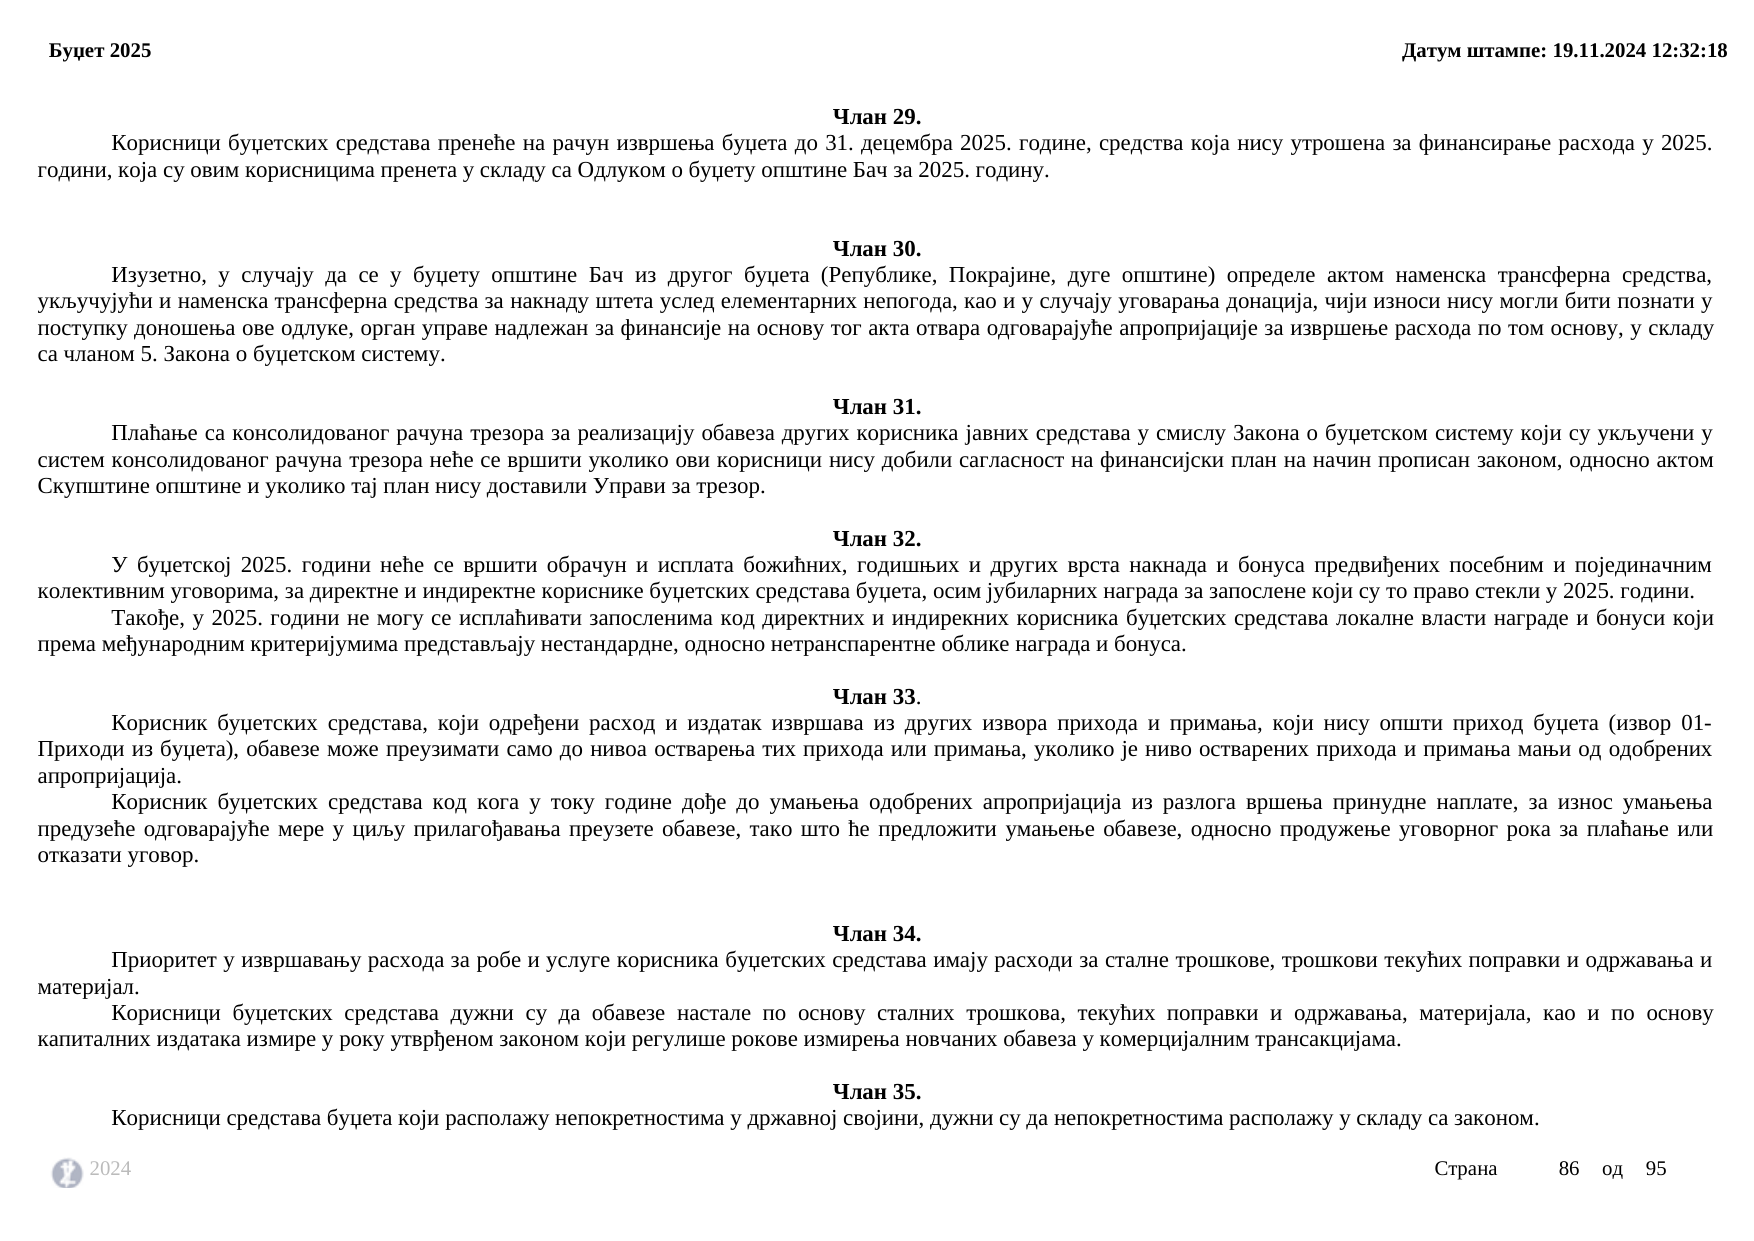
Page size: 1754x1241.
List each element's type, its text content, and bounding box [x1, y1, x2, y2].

text Члан 30. [37, 235, 1716, 261]
text Корисници средстава буџета који располажу непокретностима у државној својини, дужни су да непокретностима располажу у складу са законом. [37, 1104, 1716, 1131]
picture [48, 1155, 87, 1188]
text Такође, у 2025. години не могу се исплаћивати запосленима код директних и индирекних корисника буџетских средстава локалне власти награде и бонуси који према међународним критеријумима представљају нестандардне, односно нетранспарентне облике награда и бонуса. [37, 604, 1716, 656]
text Корисник буџетских средстава, који одређени расход и издатак извршава из других извора прихода и примања, који нису општи приход буџета (извор 01- Приходи из буџета), обавезе може преузимати само до нивоа остварења тих прихода или примања, уколико је ниво остварених прихода и примања мањи од одобрених апропријација. [37, 709, 1716, 788]
text У буџетској 2025. години неће се вршити обрачун и исплата божићних, годишњих и других врста накнада и бонуса предвиђених посебним и појединачним колективним уговорима, за директне и индиректне кориснике буџетских средстава буџета, осим јубиларних награда за запослене који су то право стекли у 2025. години. [37, 551, 1716, 604]
text Корисник буџетских средстава код кога у току године дође до умањења одобрених апропријација из разлога вршења принудне наплате, за износ умањења предузеће одговарајуће мере у циљу прилагођавања преузете обавезе, тако што ће предложити умањење обавезе, односно продужење уговорног рока за плаћање или отказати уговор. [37, 788, 1716, 867]
text Члан 35. [37, 1078, 1716, 1104]
text Члан 32. [37, 525, 1716, 551]
text Члан 33. [37, 683, 1716, 709]
text Плаћање са консолидованог рачуна трезора за реализацију обавеза других корисника јавних средстава у смислу Закона о буџетском систему који су укључени у систем консолидованог рачуна трезора неће се вршити уколико ови корисници нису добили сагласност на финансијски план на начин прописан законом, односно актом Скупштине општине и уколико тај план нису доставили Управи за трезор. [37, 419, 1716, 498]
text Члан 31. [37, 393, 1716, 419]
text Члан 29. [37, 103, 1716, 129]
text Члан 34. [37, 920, 1716, 946]
text Изузетно, у случају да се у буџету општине Бач из другог буџета (Републике, Покрајине, дуге општине) определе актом наменска трансферна средства, укључујући и наменска трансферна средства за накнаду штета услед елементарних непогода, као и у случају уговарања донација, чији износи нису могли бити познати у поступку доношења ове одлуке, орган управе надлежан за финансије на основу тог акта отвара одговарајуће апропријације за извршење расхода по том основу, у складу са чланом 5. Закона о буџетском систему. [37, 261, 1716, 367]
text Приоритет у извршавању расхода за робе и услуге корисника буџетских средстава имају расходи за сталне трошкове, трошкови текућих поправки и одржавања и материјал. [37, 946, 1716, 999]
text Корисници буџетских средстава дужни су да обавезе настале по основу сталних трошкова, текућих поправки и одржавања, материјала, као и по основу капиталних издатака измире у року утврђеном законом који регулише рокове измирења новчаних обавеза у комерцијалним трансакцијама. [37, 999, 1716, 1052]
text Корисници буџетских средстава пренеће на рачун извршења буџета до 31. децембра 2025. године, средства која нису утрошена за финансирање расхода у 2025. години, која су овим корисницима пренета у складу са Одлуком о буџету општине Бач за 2025. годину. [37, 129, 1716, 182]
